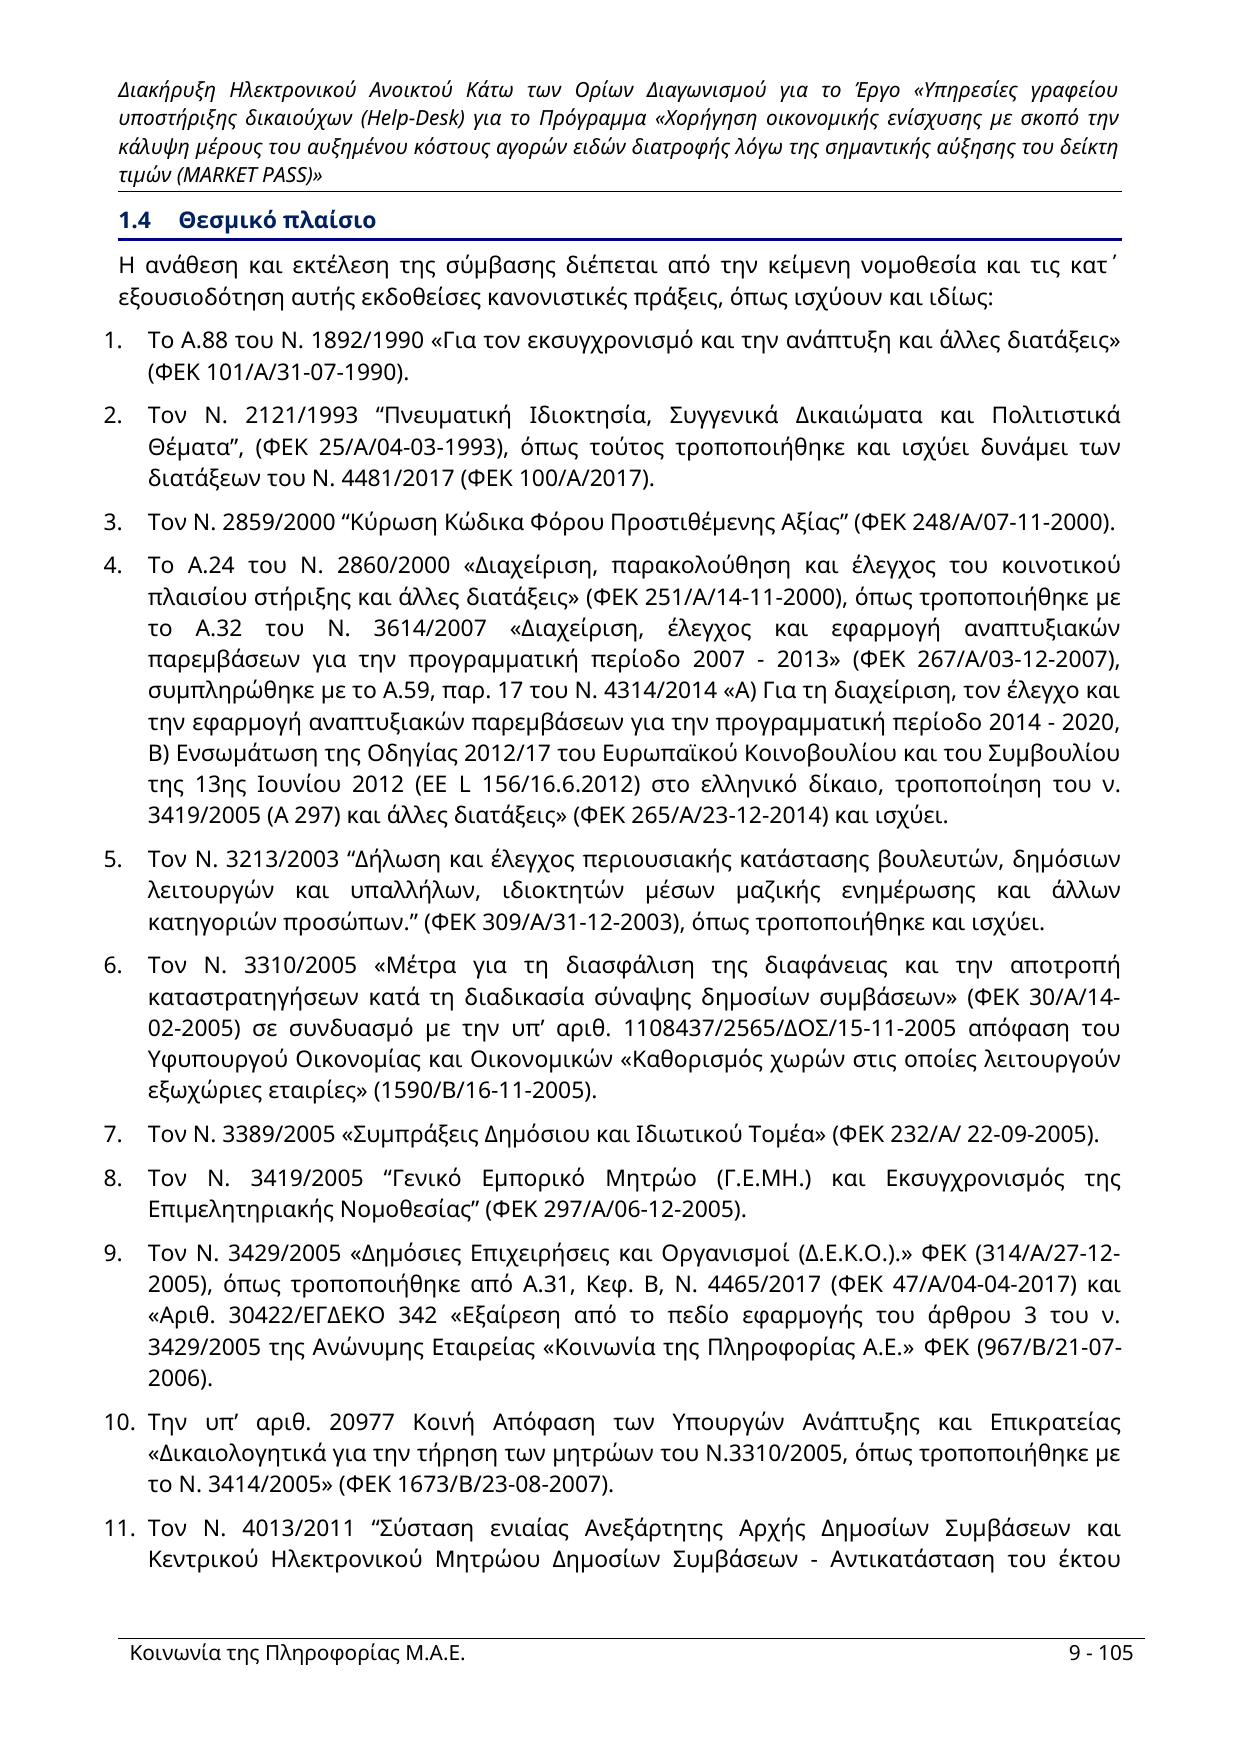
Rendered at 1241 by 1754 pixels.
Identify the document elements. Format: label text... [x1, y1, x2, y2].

list Το Α.24 του Ν. 2860/2000 «Διαχείριση, παρακολούθηση και έλεγχος του κοινοτικού πλαισίου στήριξης και άλλες διατάξεις» (ΦΕΚ 251/Α/14-11-2000), όπως τροποποιήθηκε με το Α.32 του Ν. 3614/2007 «Διαχείριση, έλεγχος και εφαρμογή αναπτυξιακών παρεμβάσεων για την προγραμματική περίοδο 2007 - 2013» (ΦΕΚ 267/Α/03-12-2007), συμπληρώθηκε με το Α.59, παρ. 17 του Ν. 4314/2014 «Α) Για τη διαχείριση, τον έλεγχο και την εφαρμογή αναπτυξιακών παρεμβάσεων για την προγραμματική περίοδο 2014 - 2020, Β) Ενσωμάτωση της Οδηγίας 2012/17 του Ευρωπαϊκού Κοινοβουλίου και του Συμβουλίου της 13ης Ιουνίου 2012 (ΕΕ L 156/16.6.2012) στο ελληνικό δίκαιο, τροποποίηση του ν. 3419/2005 (Α 297) και άλλες διατάξεις» (ΦΕΚ 265/Α/23-12-2014) και ισχύει. [103, 549, 1122, 830]
list Τον Ν. 2859/2000 “Κύρωση Κώδικα Φόρου Προστιθέμενης Αξίας” (ΦΕΚ 248/Α/07-11-2000). [103, 505, 1122, 537]
list Τον Ν. 2121/1993 “Πνευματική Ιδιοκτησία, Συγγενικά Δικαιώματα και Πολιτιστικά Θέματα”, (ΦΕΚ 25/Α/04-03-1993), όπως τούτος τροποποιήθηκε και ισχύει δυνάμει των διατάξεων του Ν. 4481/2017 (ΦΕΚ 100/Α/2017). [103, 399, 1122, 493]
list Το Α.88 του Ν. 1892/1990 «Για τον εκσυγχρονισμό και την ανάπτυξη και άλλες διατάξεις» (ΦΕΚ 101/Α/31-07-1990). [103, 324, 1122, 387]
list Τον N. 3429/2005 «Δημόσιες Επιχειρήσεις και Οργανισμοί (Δ.Ε.Κ.Ο.).» ΦΕΚ (314/Α/27-12-2005), όπως τροποποιήθηκε από Α.31, Κεφ. Β, Ν. 4465/2017 (ΦΕΚ 47/Α/04-04-2017) και «Αριθ. 30422/ΕΓΔΕΚΟ 342 «Εξαίρεση από το πεδίο εφαρμογής του άρθρου 3 του ν. 3429/2005 της Ανώνυμης Εταιρείας «Κοινωνία της Πληροφορίας Α.Ε.» ΦΕΚ (967/Β/21-07-2006). [103, 1237, 1122, 1393]
subtitle Θεσμικό πλαίσιο [118, 204, 1122, 238]
list Την υπ’ αριθ. 20977 Κοινή Απόφαση των Υπουργών Ανάπτυξης και Επικρατείας «Δικαιολογητικά για την τήρηση των μητρώων του Ν.3310/2005, όπως τροποποιήθηκε με το Ν. 3414/2005» (ΦΕΚ 1673/B/23-08-2007). [103, 1405, 1122, 1499]
list Τον Ν. 3310/2005 «Μέτρα για τη διασφάλιση της διαφάνειας και την αποτροπή καταστρατηγήσεων κατά τη διαδικασία σύναψης δημοσίων συμβάσεων» (ΦΕΚ 30/Α/14-02-2005) σε συνδυασμό με την υπ’ αριθ. 1108437/2565/ΔΟΣ/15-11-2005 απόφαση του Υφυπουργού Οικονομίας και Οικονομικών «Καθορισμός χωρών στις οποίες λειτουργούν εξωχώριες εταιρίες» (1590/Β/16-11-2005). [103, 949, 1122, 1105]
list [103, 1512, 1122, 1574]
list Τον N. 3213/2003 “Δήλωση και έλεγχος περιουσιακής κατάστασης βουλευτών, δημόσιων λειτουργών και υπαλλήλων, ιδιοκτητών μέσων μαζικής ενημέρωσης και άλλων κατηγοριών προσώπων.” (ΦΕΚ 309/A/31-12-2003), όπως τροποποιήθηκε και ισχύει. [103, 843, 1122, 937]
list Τον Ν. 3389/2005 «Συμπράξεις Δημόσιου και Ιδιωτικού Τομέα» (ΦΕΚ 232/Α/ 22-09-2005). [103, 1118, 1122, 1149]
text Η ανάθεση και εκτέλεση της σύμβασης διέπεται από την κείμενη νομοθεσία και τις κατ΄ εξουσιοδότηση αυτής εκδοθείσες κανονιστικές πράξεις, όπως ισχύουν και ιδίως: [118, 249, 1122, 312]
list Τον Ν. 3419/2005 “Γενικό Εμπορικό Μητρώο (Γ.Ε.ΜΗ.) και Εκσυγχρονισμός της Επιμελητηριακής Νομοθεσίας” (ΦΕΚ 297/Α/06-12-2005). [103, 1162, 1122, 1224]
